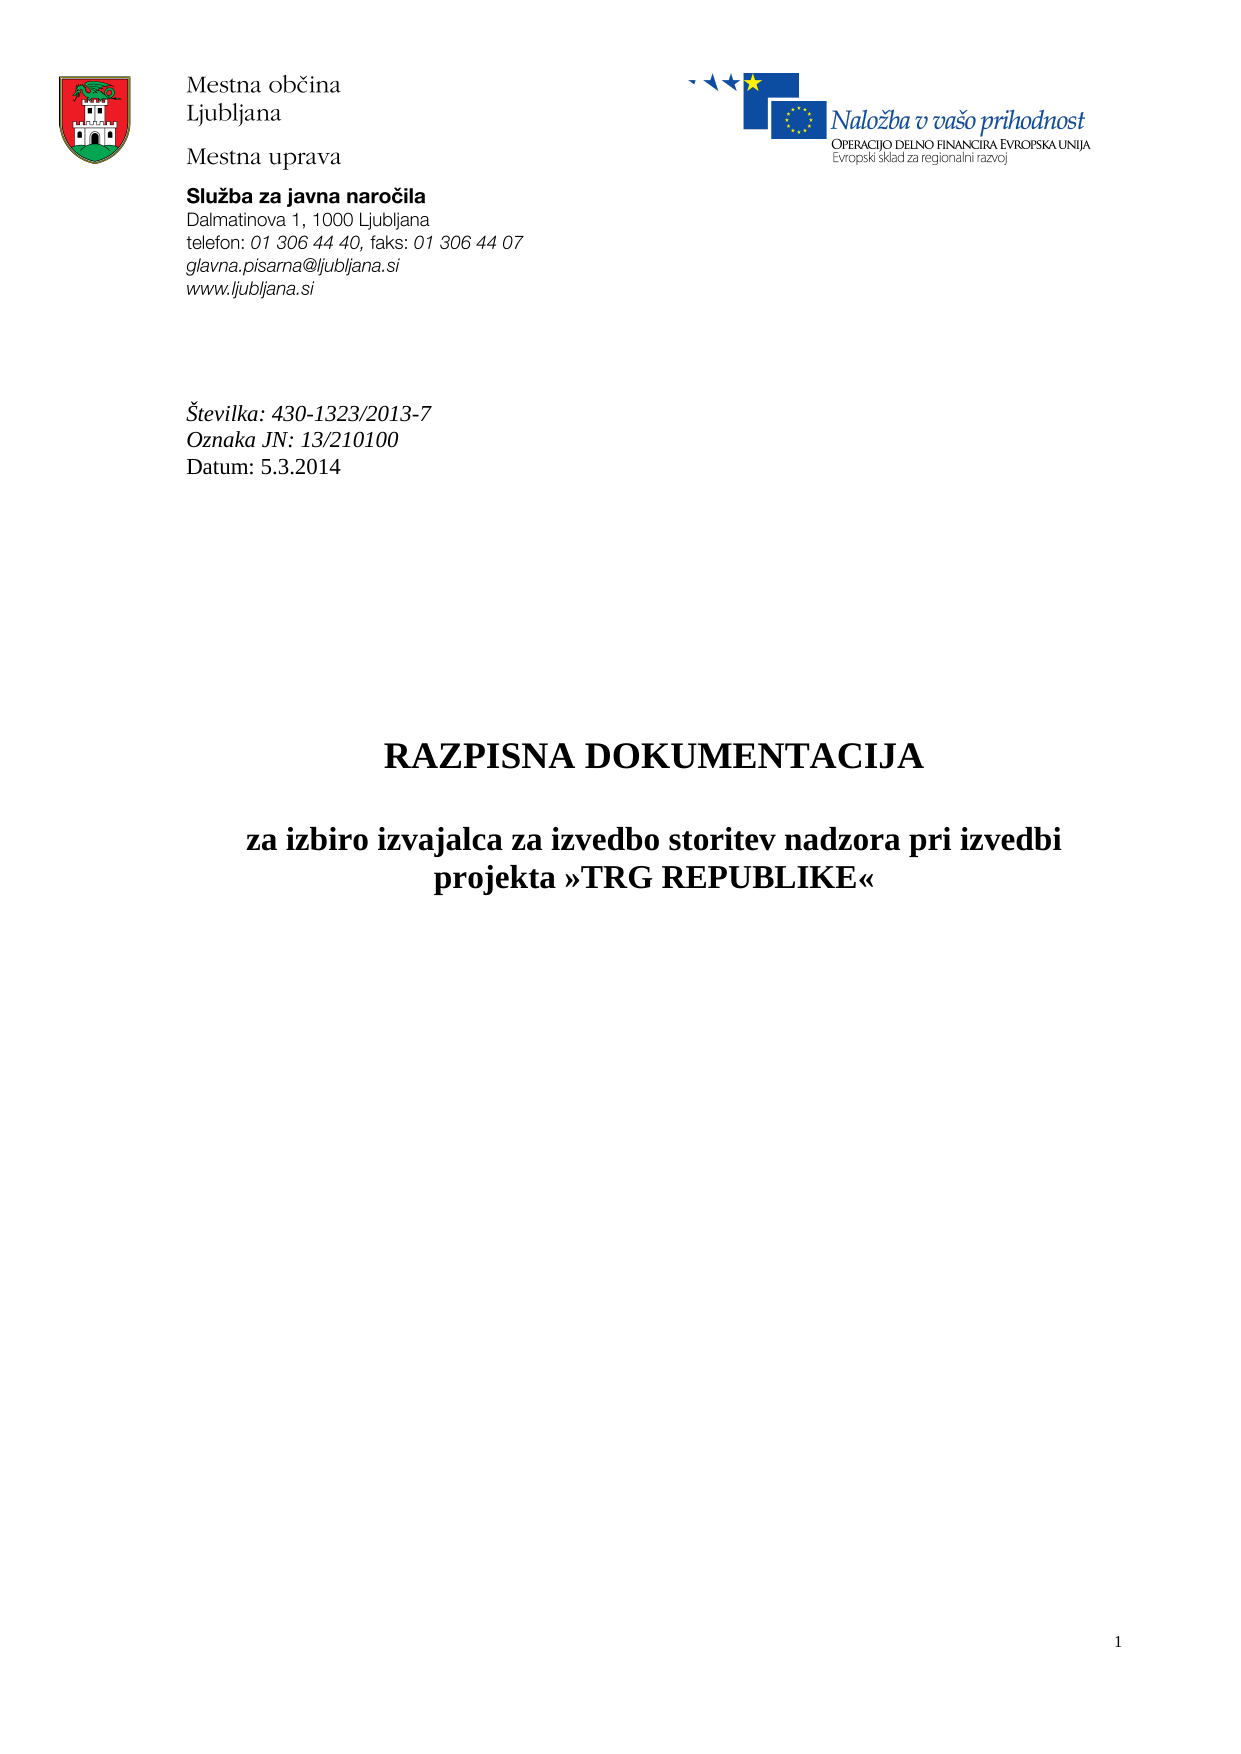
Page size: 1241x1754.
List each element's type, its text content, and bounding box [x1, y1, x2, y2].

text Datum: 5.3.2014 [186, 453, 1122, 479]
picture [688, 73, 1091, 165]
text Številka: 430-1323/2013-7 [186, 400, 1122, 426]
picture [59, 73, 537, 302]
text Oznaka JN: 13/210100 [186, 426, 1122, 453]
text RAZPISNA DOKUMENTACIJA [186, 733, 1122, 776]
text za izbiro izvajalca za izvedbo storitev nadzora pri izvedbi projekta »TRG REPUBLIKE« [186, 819, 1122, 896]
